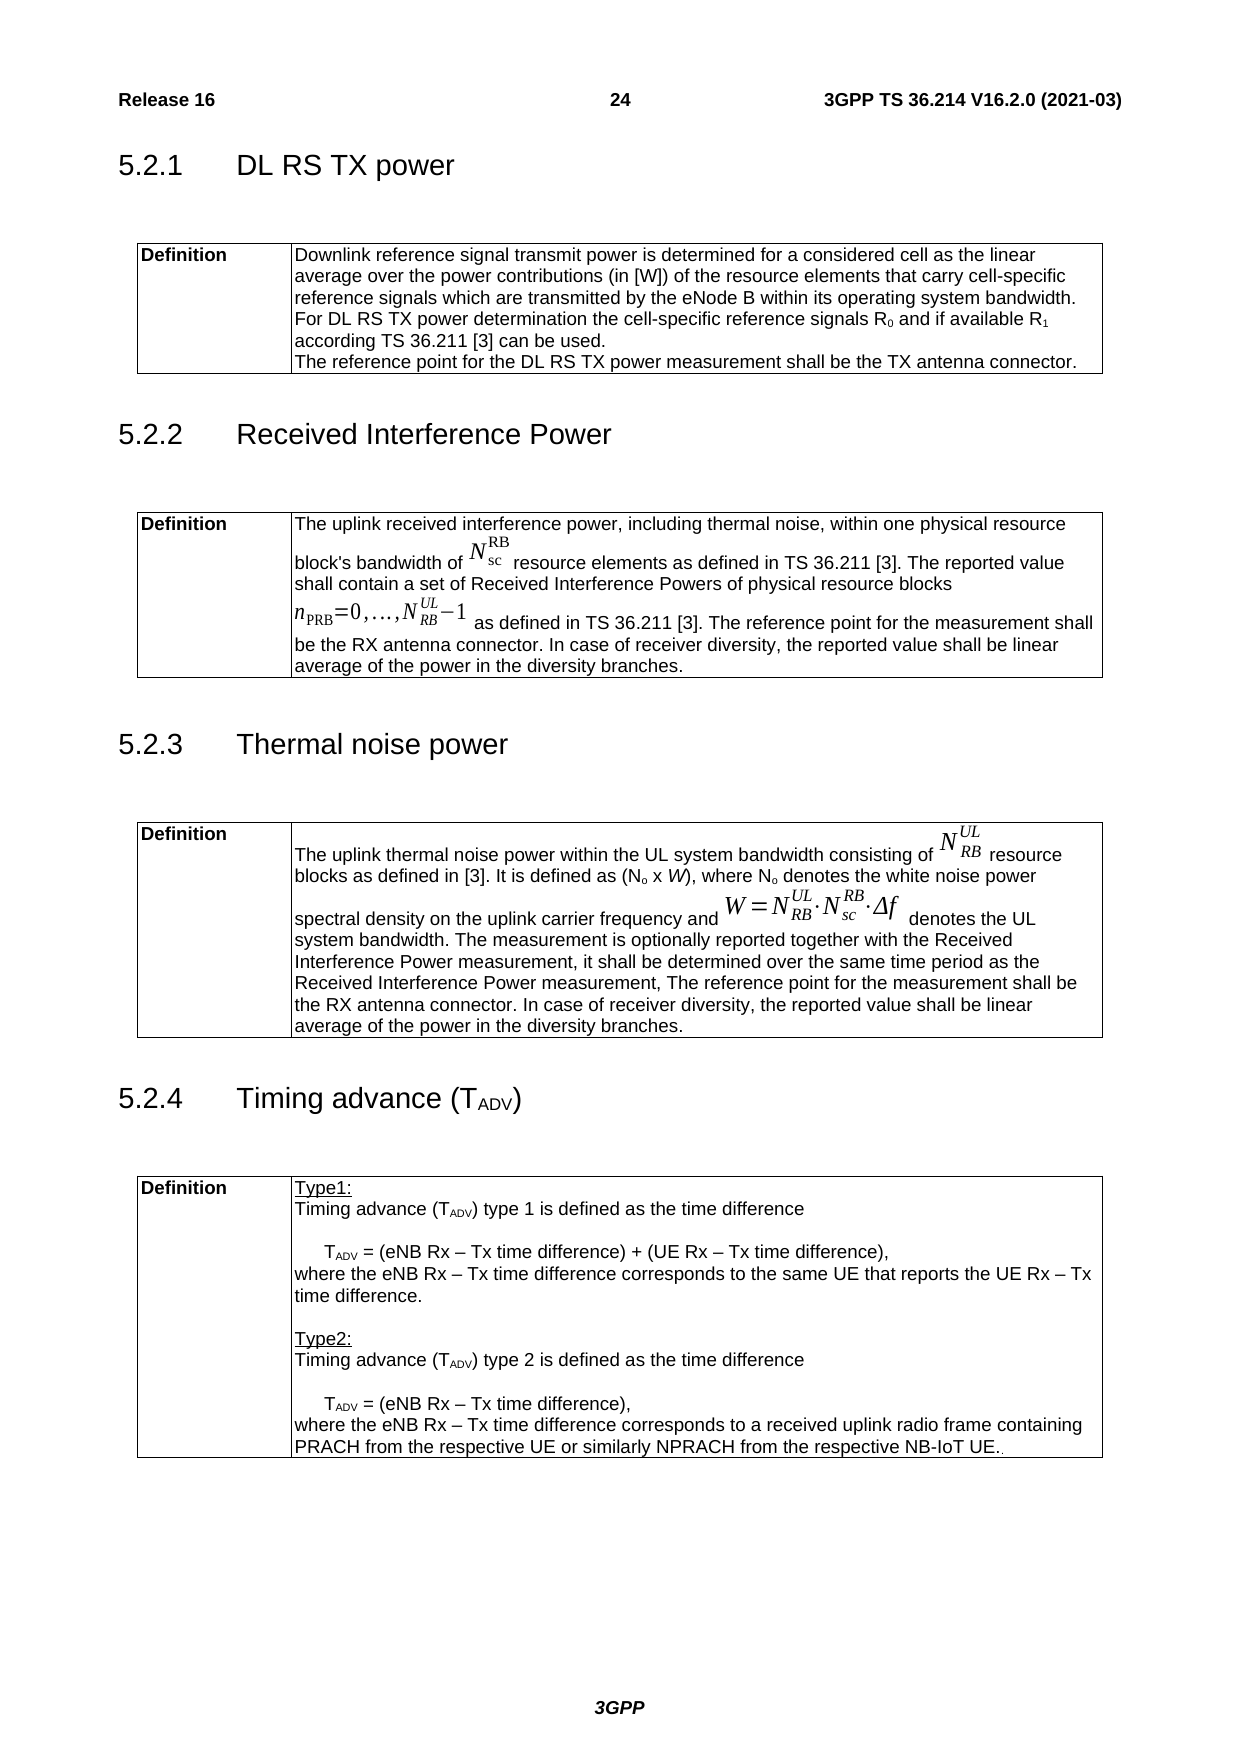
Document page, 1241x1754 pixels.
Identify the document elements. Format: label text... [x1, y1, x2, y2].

table_header Definition [138, 513, 291, 677]
subtitle 5.2.1 DL RS TX power [118, 147, 1122, 181]
table_header Definition [138, 823, 291, 1037]
table_header The uplink received interference power, including thermal noise, within one physical resource block's bandwidth of resource elements as defined in TS 36.211 [3]. The reported value shall contain a set of Received Interference Powers of physical resource blocks as defined in TS 36.211 [3]. The reference point for the measurement shall be the RX antenna connector. In case of receiver diversity, the reported value shall be linear average of the power in the diversity branches. [292, 513, 1102, 677]
table_header Definition [138, 1177, 291, 1457]
subtitle 5.2.4 Timing advance (TADV) [118, 1081, 1122, 1114]
table_header Definition [138, 244, 291, 373]
table_header Downlink reference signal transmit power is determined for a considered cell as the linear average over the power contributions (in [W]) of the resource elements that carry cell-specific reference signals which are transmitted by the eNode B within its operating system bandwidth. For DL RS TX power determination the cell-specific reference signals R0 and if available R1 according TS 36.211 [3] can be used. The reference point for the DL RS TX power measurement shall be the TX antenna connector. [292, 244, 1102, 373]
table_header Type1: Timing advance (TADV) type 1 is defined as the time difference TADV = (eNB Rx – Tx time difference) + (UE Rx – Tx time difference), where the eNB Rx – Tx time difference corresponds to the same UE that reports the UE Rx – Tx time difference. Type2: Timing advance (TADV) type 2 is defined as the time difference TADV = (eNB Rx – Tx time difference), where the eNB Rx – Tx time difference corresponds to a received uplink radio frame containing PRACH from the respective UE or similarly NPRACH from the respective NB-IoT UE.. [292, 1177, 1102, 1457]
subtitle 5.2.2 Received Interference Power [118, 417, 1122, 450]
subtitle 5.2.3 Thermal noise power [118, 727, 1122, 760]
table_header The uplink thermal noise power within the UL system bandwidth consisting of resource blocks as defined in [3]. It is defined as (No x W), where No denotes the white noise power spectral density on the uplink carrier frequency and denotes the UL system bandwidth. The measurement is optionally reported together with the Received Interference Power measurement, it shall be determined over the same time period as the Received Interference Power measurement, The reference point for the measurement shall be the RX antenna connector. In case of receiver diversity, the reported value shall be linear average of the power in the diversity branches. [292, 823, 1102, 1037]
